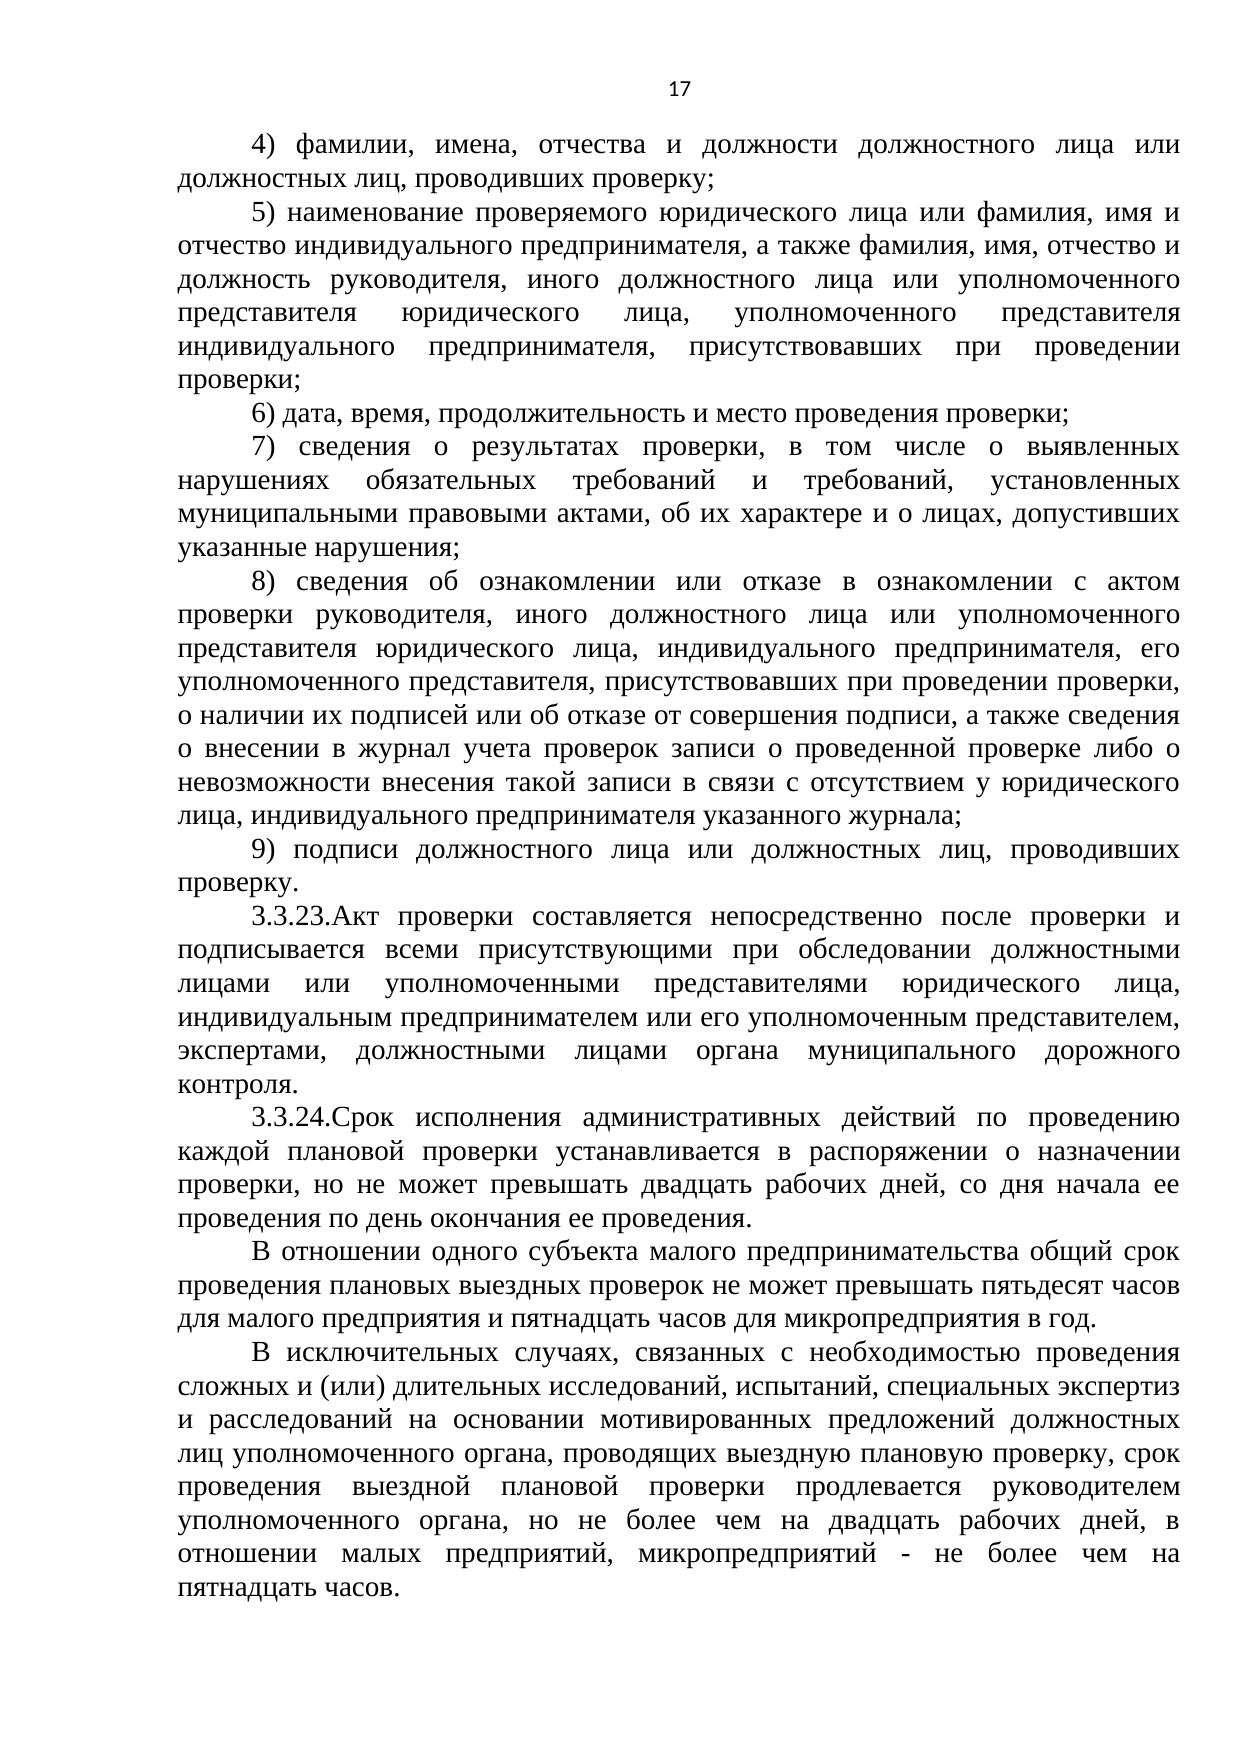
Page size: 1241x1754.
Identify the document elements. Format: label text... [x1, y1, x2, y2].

text В отношении одного субъекта малого предпринимательства общий срок проведения плановых выездных проверок не может превышать пятьдесят часов для малого предприятия и пятнадцать часов для микропредприятия в год. [177, 1233, 1181, 1334]
text 8) сведения об ознакомлении или отказе в ознакомлении с актом проверки руководителя, иного должностного лица или уполномоченного представителя юридического лица, индивидуального предпринимателя, его уполномоченного представителя, присутствовавших при проведении проверки, о наличии их подписей или об отказе от совершения подписи, а также сведения о внесении в журнал учета проверок записи о проведенной проверке либо о невозможности внесения такой записи в связи с отсутствием у юридического лица, индивидуального предпринимателя указанного журнала; [177, 563, 1181, 831]
text 9) подписи должностного лица или должностных лиц, проводивших проверку. [177, 831, 1181, 898]
text 3.3.23.Акт проверки составляется непосредственно после проверки и подписывается всеми присутствующими при обследовании должностными лицами или уполномоченными представителями юридического лица, индивидуальным предпринимателем или его уполномоченным представителем, экспертами, должностными лицами органа муниципального дорожного контроля. [177, 898, 1181, 1099]
text 6) дата, время, продолжительность и место проведения проверки; [177, 395, 1181, 428]
text 4) фамилии, имена, отчества и должности должностного лица или должностных лиц, проводивших проверку; [177, 127, 1181, 194]
text 3.3.24.Срок исполнения административных действий по проведению каждой плановой проверки устанавливается в распоряжении о назначении проверки, но не может превышать двадцать рабочих дней, со дня начала ее проведения по день окончания ее проведения. [177, 1099, 1181, 1233]
text 5) наименование проверяемого юридического лица или фамилия, имя и отчество индивидуального предпринимателя, а также фамилия, имя, отчество и должность руководителя, иного должностного лица или уполномоченного представителя юридического лица, уполномоченного представителя индивидуального предпринимателя, присутствовавших при проведении проверки; [177, 194, 1181, 395]
text В исключительных случаях, связанных с необходимостью проведения сложных и (или) длительных исследований, испытаний, специальных экспертиз и расследований на основании мотивированных предложений должностных лиц уполномоченного органа, проводящих выездную плановую проверку, срок проведения выездной плановой проверки продлевается руководителем уполномоченного органа, но не более чем на двадцать рабочих дней, в отношении малых предприятий, микропредприятий - не более чем на пятнадцать часов. [177, 1334, 1181, 1602]
text 7) сведения о результатах проверки, в том числе о выявленных нарушениях обязательных требований и требований, установленных муниципальными правовыми актами, об их характере и о лицах, допустивших указанные нарушения; [177, 428, 1181, 563]
